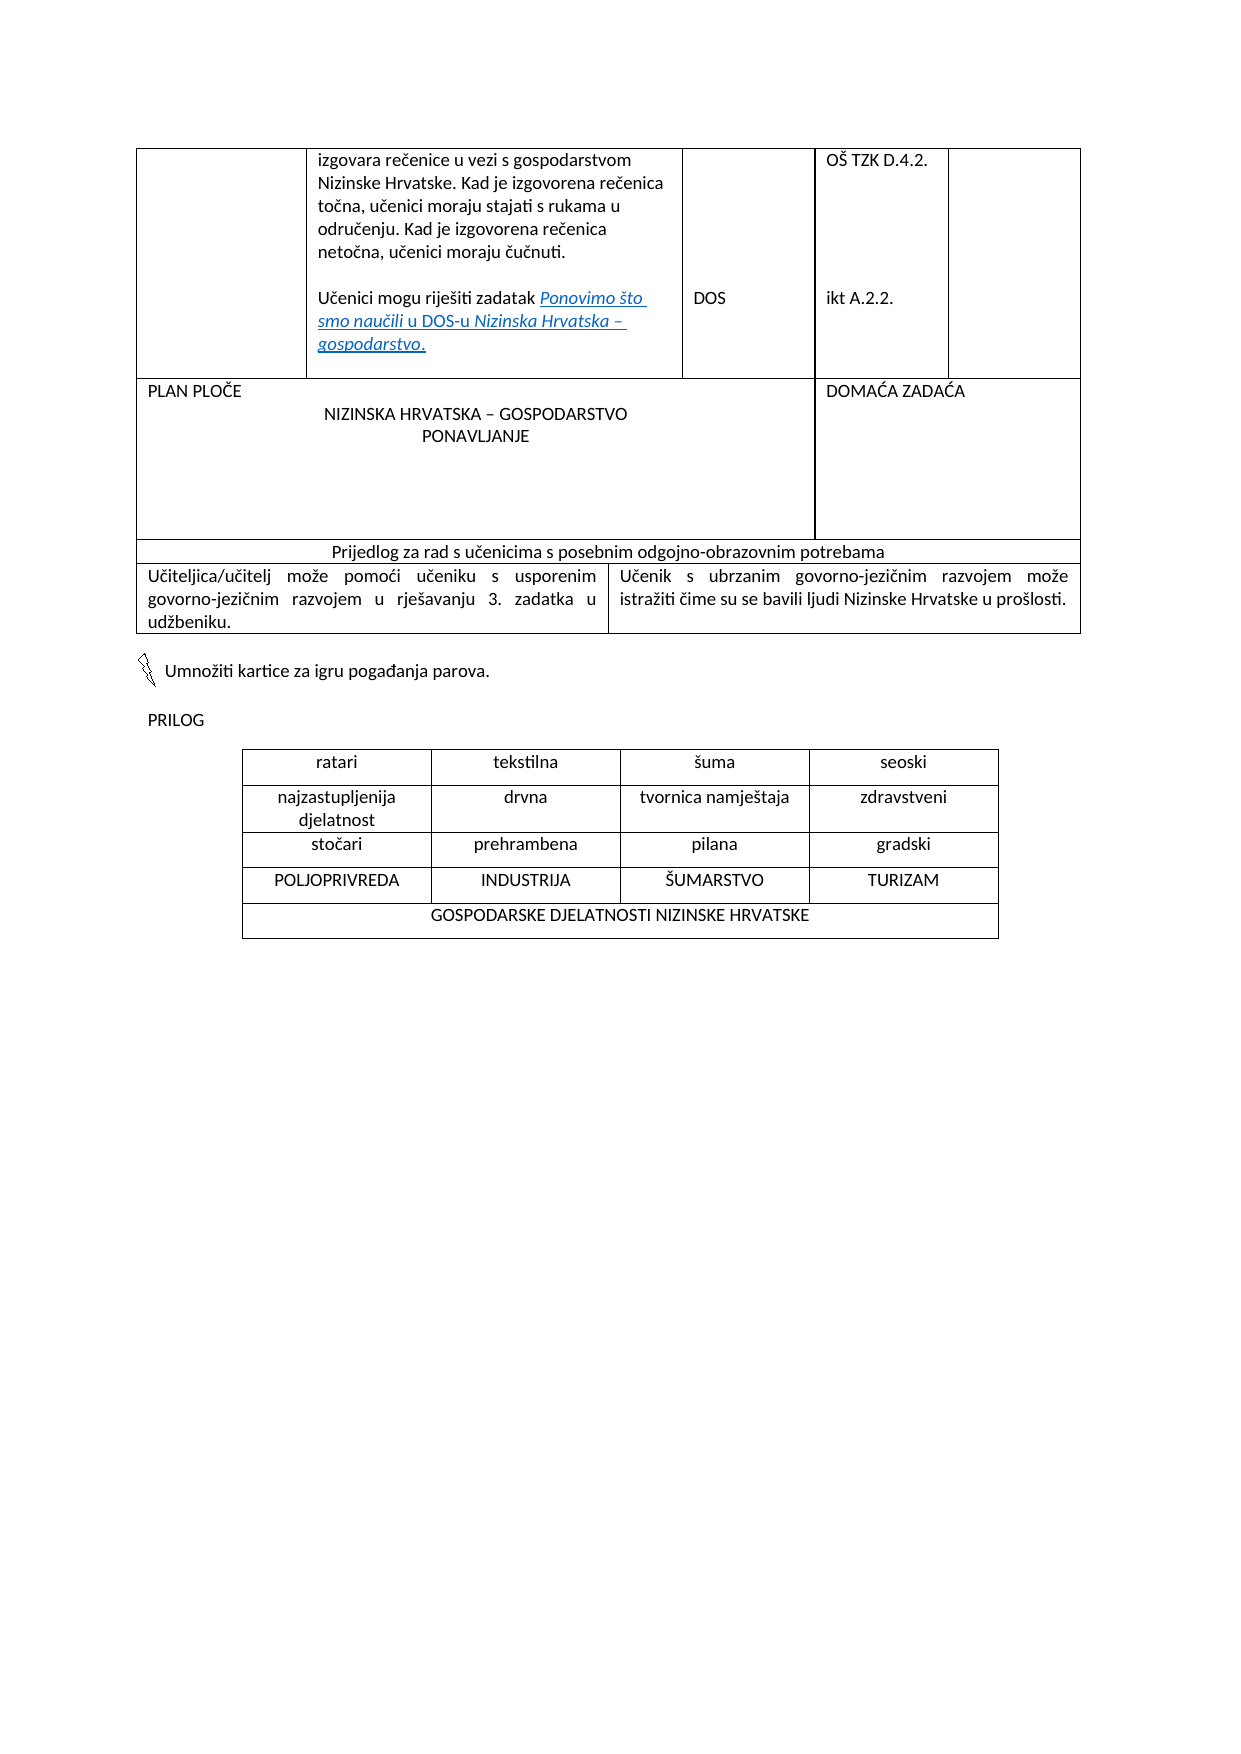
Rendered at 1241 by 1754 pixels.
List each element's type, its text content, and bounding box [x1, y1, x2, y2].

table_header šuma [621, 750, 809, 785]
text Umnožiti kartice za igru pogađanja parova. [148, 659, 1093, 682]
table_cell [816, 149, 948, 378]
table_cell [683, 149, 814, 378]
table_cell PLAN PLOČE NIZINSKA HRVATSKA – GOSPODARSTVO PONAVLJANJE [137, 379, 814, 539]
text PRILOG [148, 708, 1093, 731]
table_cell drvna [432, 786, 620, 832]
table_cell gradski [810, 833, 998, 867]
table_cell ŠUMARSTVO [621, 868, 809, 902]
table_cell INDUSTRIJA [432, 868, 620, 902]
table_header tekstilna [432, 750, 620, 785]
table_cell POLJOPRIVREDA [243, 868, 431, 902]
table_cell pilana [621, 833, 809, 867]
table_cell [307, 149, 682, 378]
table_cell Učenik s ubrzanim govorno-jezičnim razvojem može istražiti čime su se bavili ljudi Nizinske Hrvatske u prošlosti. [609, 564, 1080, 633]
table_cell zdravstveni [810, 786, 998, 832]
table_cell prehrambena [432, 833, 620, 867]
table_cell najzastupljenija djelatnost [243, 786, 431, 832]
table_cell stočari [243, 833, 431, 867]
table_header ratari [243, 750, 431, 785]
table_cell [949, 149, 1080, 378]
table_cell Učiteljica/učitelj može pomoći učeniku s usporenim govorno-jezičnim razvojem u rješavanju 3. zadatka u udžbeniku. [137, 564, 608, 633]
table_cell DOMAĆA ZADAĆA [816, 379, 1080, 539]
table_cell Prijedlog za rad s učenicima s posebnim odgojno-obrazovnim potrebama [137, 540, 1080, 563]
table_cell tvornica namještaja [621, 786, 809, 832]
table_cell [137, 149, 306, 378]
table_cell TURIZAM [810, 868, 998, 902]
table_cell GOSPODARSKE DJELATNOSTI NIZINSKE HRVATSKE [243, 904, 998, 938]
table_header seoski [810, 750, 998, 785]
